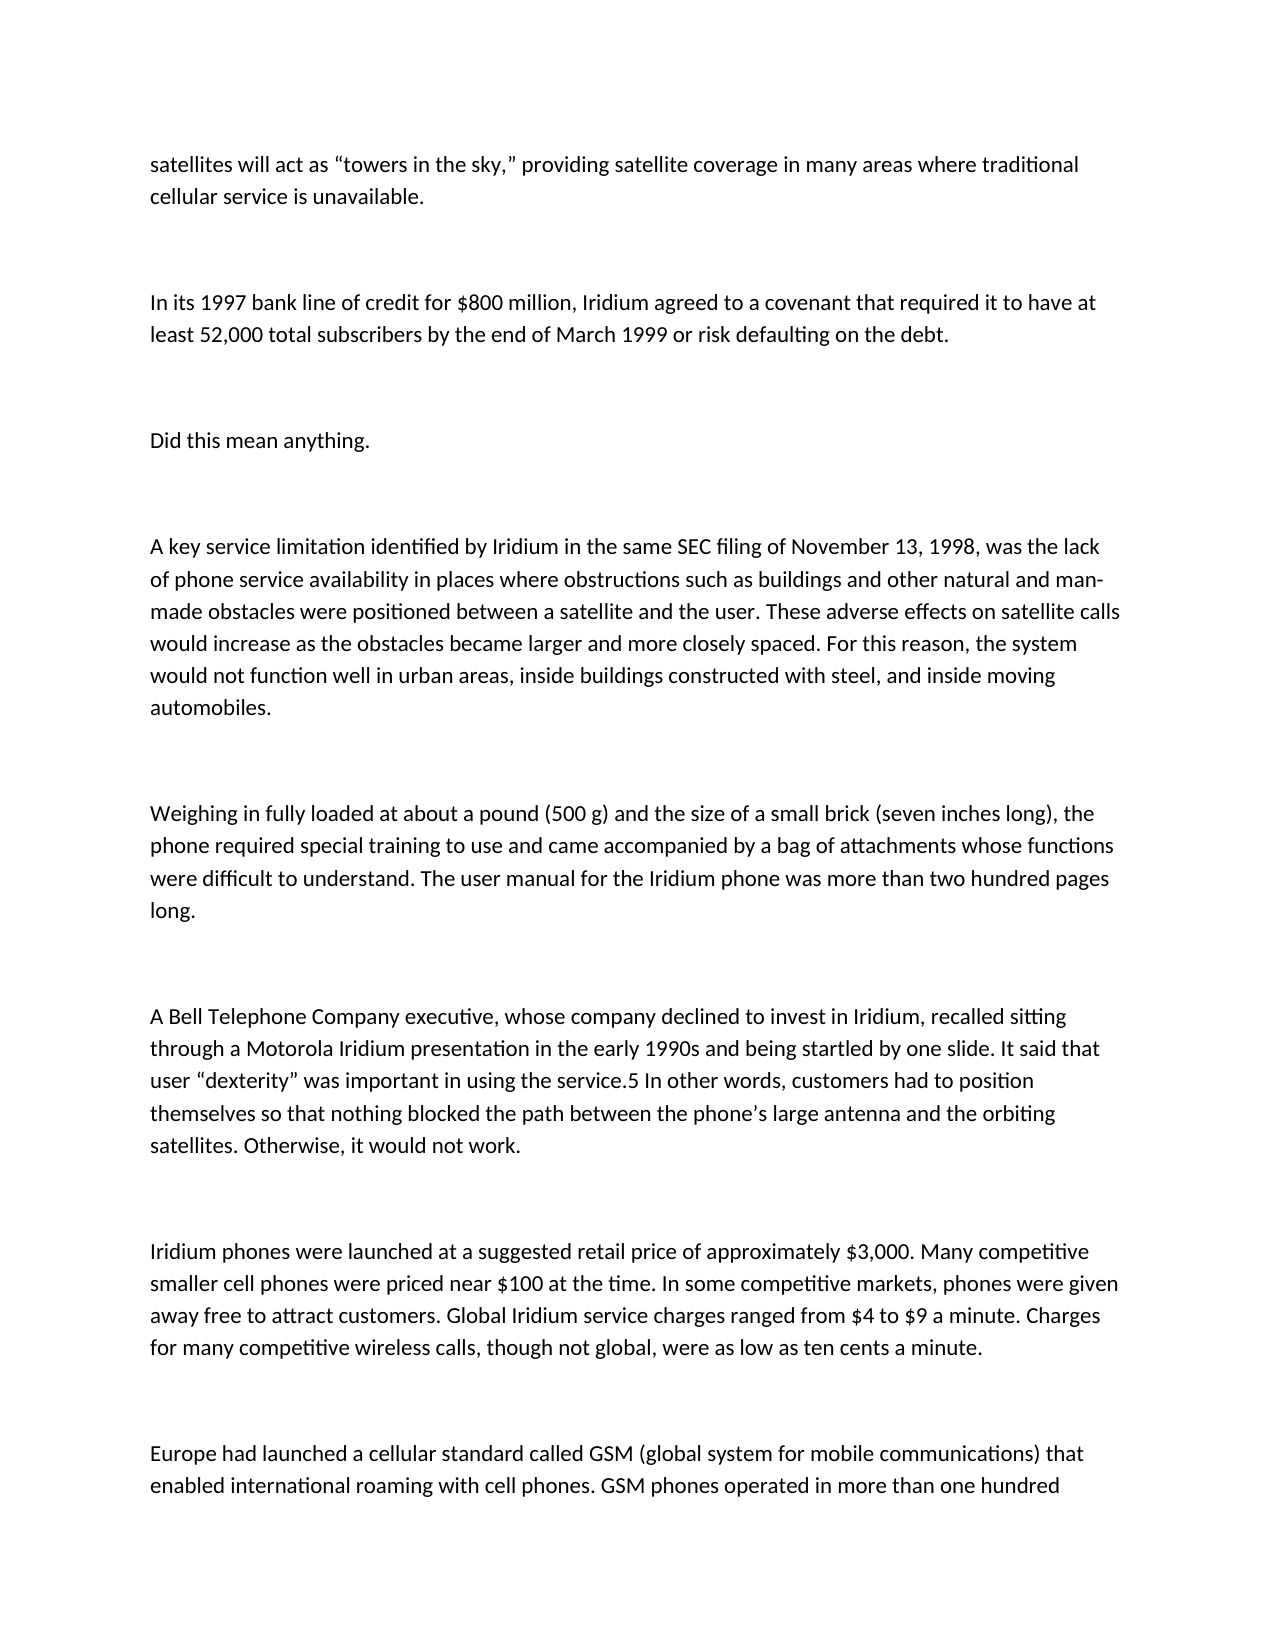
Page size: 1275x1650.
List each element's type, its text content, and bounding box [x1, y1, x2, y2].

text Weighing in fully loaded at about a pound (500 g) and the size of a small brick (seven inches long), the phone required special training to use and came accompanied by a bag of attachments whose functions were difficult to understand. The user manual for the Iridium phone was more than two hundred pages long. [150, 799, 1125, 924]
text A key service limitation identified by Iridium in the same SEC filing of November 13, 1998, was the lack of phone service availability in places where obstructions such as buildings and other natural and man-made obstacles were positioned between a satellite and the user. These adverse effects on satellite calls would increase as the obstacles became larger and more closely spaced. For this reason, the system would not function well in urban areas, inside buildings constructed with steel, and inside moving automobiles. [150, 532, 1125, 721]
text Did this mean anything. [150, 426, 1125, 454]
text In its 1997 bank line of credit for $800 million, Iridium agreed to a covenant that required it to have at least 52,000 total subscribers by the end of March 1999 or risk defaulting on the debt. [150, 288, 1125, 348]
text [150, 150, 1125, 210]
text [150, 1439, 1125, 1500]
text Iridium phones were launched at a suggested retail price of approximately $3,000. Many competitive smaller cell phones were priced near $100 at the time. In some competitive markets, phones were given away free to attract customers. Global Iridium service charges ranged from $4 to $9 a minute. Charges for many competitive wireless calls, though not global, were as low as ten cents a minute. [150, 1237, 1125, 1361]
text A Bell Telephone Company executive, whose company declined to invest in Iridium, recalled sitting through a Motorola Iridium presentation in the early 1990s and being startled by one slide. It said that user “dexterity” was important in using the service.5 In other words, customers had to position themselves so that nothing blocked the path between the phone’s large antenna and the orbiting satellites. Otherwise, it would not work. [150, 1002, 1125, 1159]
